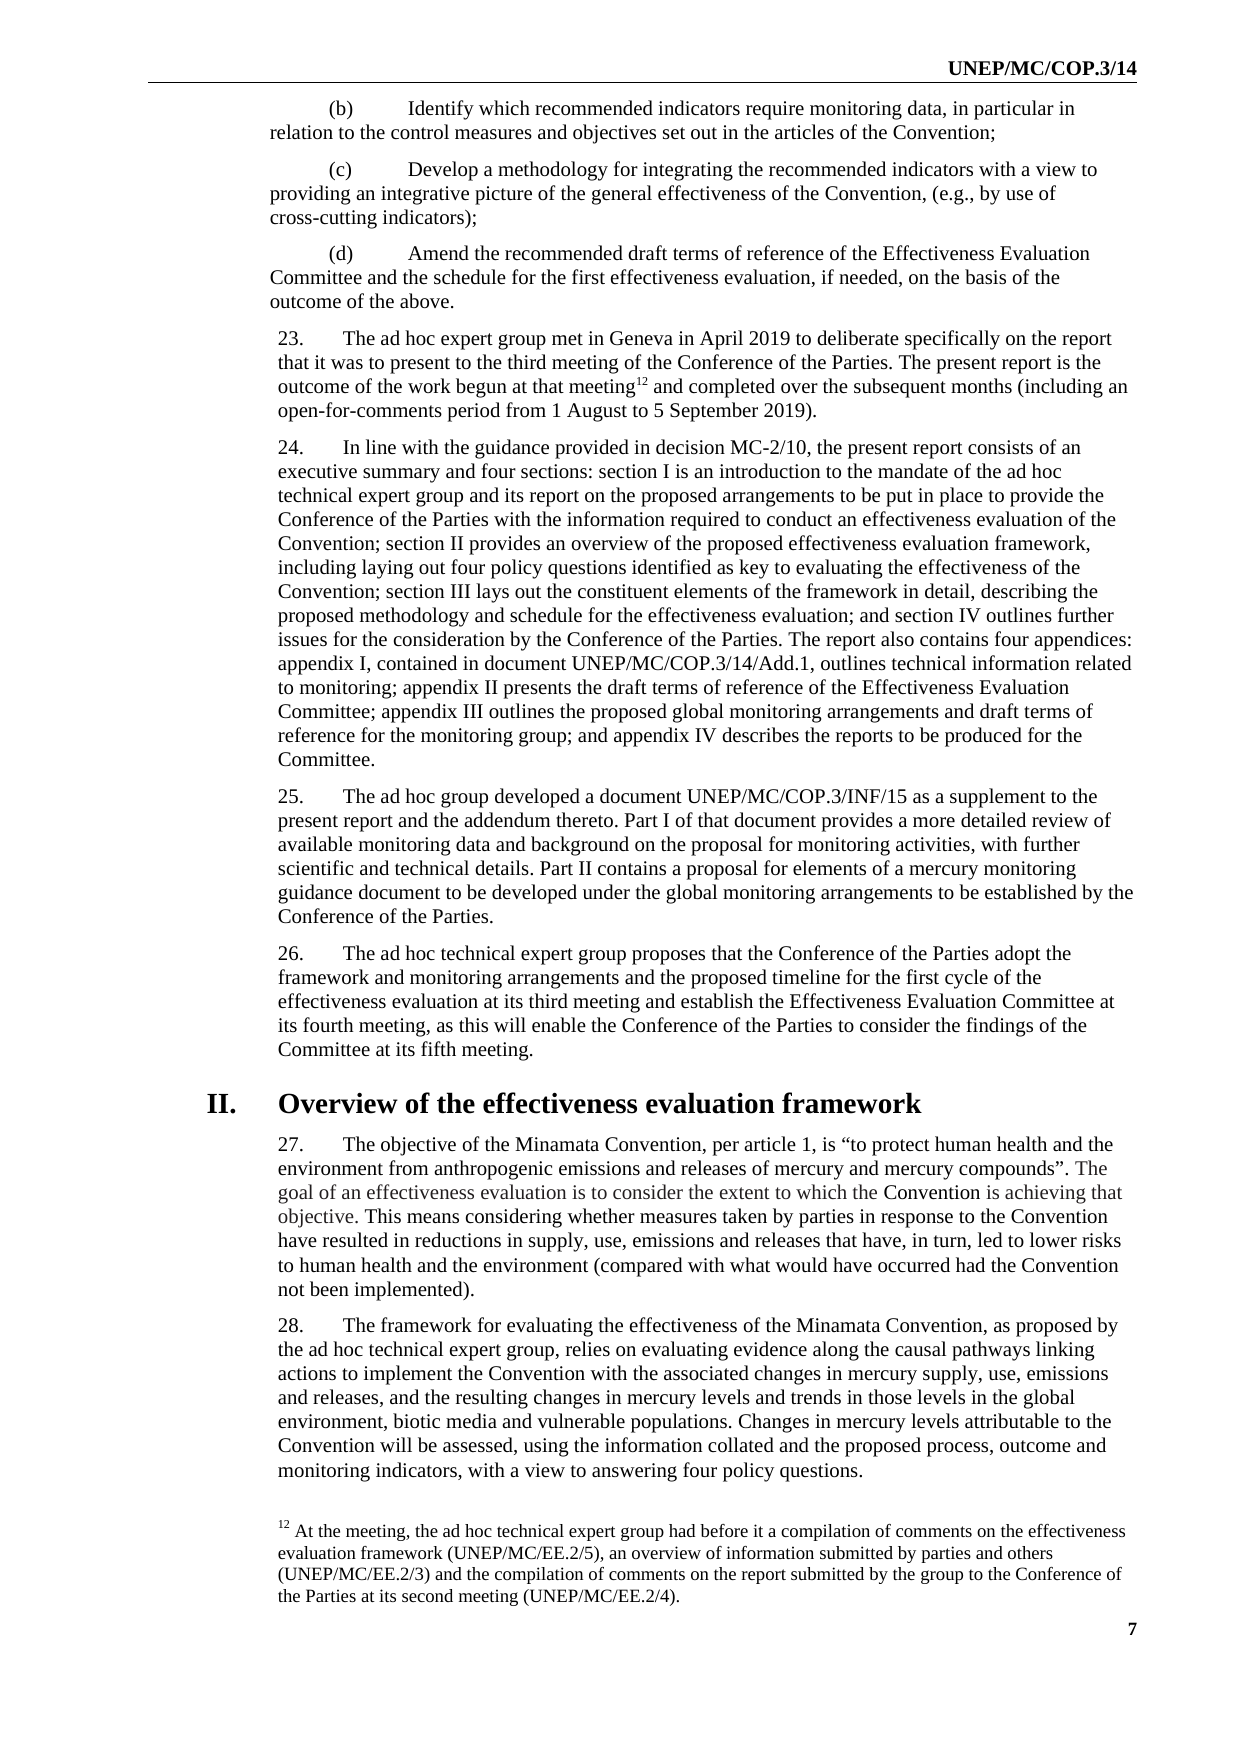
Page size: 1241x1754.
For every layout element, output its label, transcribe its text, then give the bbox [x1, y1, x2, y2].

text The objective of the Minamata Convention, per article 1, is “to protect human health and the environment from anthropogenic emissions and releases of mercury and mercury compounds”. The goal of an effectiveness evaluation is to consider the extent to which the Convention is achieving that objective. This means considering whether measures taken by parties in response to the Convention have resulted in reductions in supply, use, emissions and releases that have, in turn, led to lower risks to human health and the environment (compared with what would have occurred had the Convention not been implemented). [278, 1132, 1137, 1301]
text The framework for evaluating the effectiveness of the Minamata Convention, as proposed by the ad hoc technical expert group, relies on evaluating evidence along the causal pathways linking actions to implement the Convention with the associated changes in mercury supply, use, emissions and releases, and the resulting changes in mercury levels and trends in those levels in the global environment, biotic media and vulnerable populations. Changes in mercury levels attributable to the Convention will be assessed, using the information collated and the proposed process, outcome and monitoring indicators, with a view to answering four policy questions. [278, 1313, 1137, 1482]
text The ad hoc technical expert group proposes that the Conference of the Parties adopt the framework and monitoring arrangements and the proposed timeline for the first cycle of the effectiveness evaluation at its third meeting and establish the Effectiveness Evaluation Committee at its fourth meeting, as this will enable the Conference of the Parties to consider the findings of the Committee at its fifth meeting. [278, 941, 1137, 1061]
list Identify which recommended indicators require monitoring data, in particular in relation to the control measures and objectives set out in the articles of the Convention; [269, 96, 1137, 144]
text The ad hoc expert group met in Geneva in April 2019 to deliberate specifically on the report that it was to present to the third meeting of the Conference of the Parties. The present report is the outcome of the work begun at that meeting and completed over the subsequent months (including an open-for-comments period from 1 August to 5 September 2019). [278, 326, 1137, 422]
text II. Overview of the effectiveness evaluation framework [148, 1086, 1107, 1120]
list Amend the recommended draft terms of reference of the Effectiveness Evaluation Committee and the schedule for the first effectiveness evaluation, if needed, on the basis of the outcome of the above. [269, 241, 1137, 313]
list Develop a methodology for integrating the recommended indicators with a view to providing an integrative picture of the general effectiveness of the Convention, (e.g., by use of cross-cutting indicators); [269, 156, 1137, 229]
text The ad hoc group developed a document UNEP/MC/COP.3/INF/15 as a supplement to the present report and the addendum thereto. Part I of that document provides a more detailed review of available monitoring data and background on the proposal for monitoring activities, with further scientific and technical details. Part II contains a proposal for elements of a mercury monitoring guidance document to be developed under the global monitoring arrangements to be established by the Conference of the Parties. [278, 784, 1137, 928]
text In line with the guidance provided in decision MC-2/10, the present report consists of an executive summary and four sections: section I is an introduction to the mandate of the ad hoc technical expert group and its report on the proposed arrangements to be put in place to provide the Conference of the Parties with the information required to conduct an effectiveness evaluation of the Convention; section II provides an overview of the proposed effectiveness evaluation framework, including laying out four policy questions identified as key to evaluating the effectiveness of the Convention; section III lays out the constituent elements of the framework in detail, describing the proposed methodology and schedule for the effectiveness evaluation; and section IV outlines further issues for the consideration by the Conference of the Parties. The report also contains four appendices: appendix I, contained in document UNEP/MC/COP.3/14/Add.1, outlines technical information related to monitoring; appendix II presents the draft terms of reference of the Effectiveness Evaluation Committee; appendix III outlines the proposed global monitoring arrangements and draft terms of reference for the monitoring group; and appendix IV describes the reports to be produced for the Committee. [278, 434, 1137, 771]
